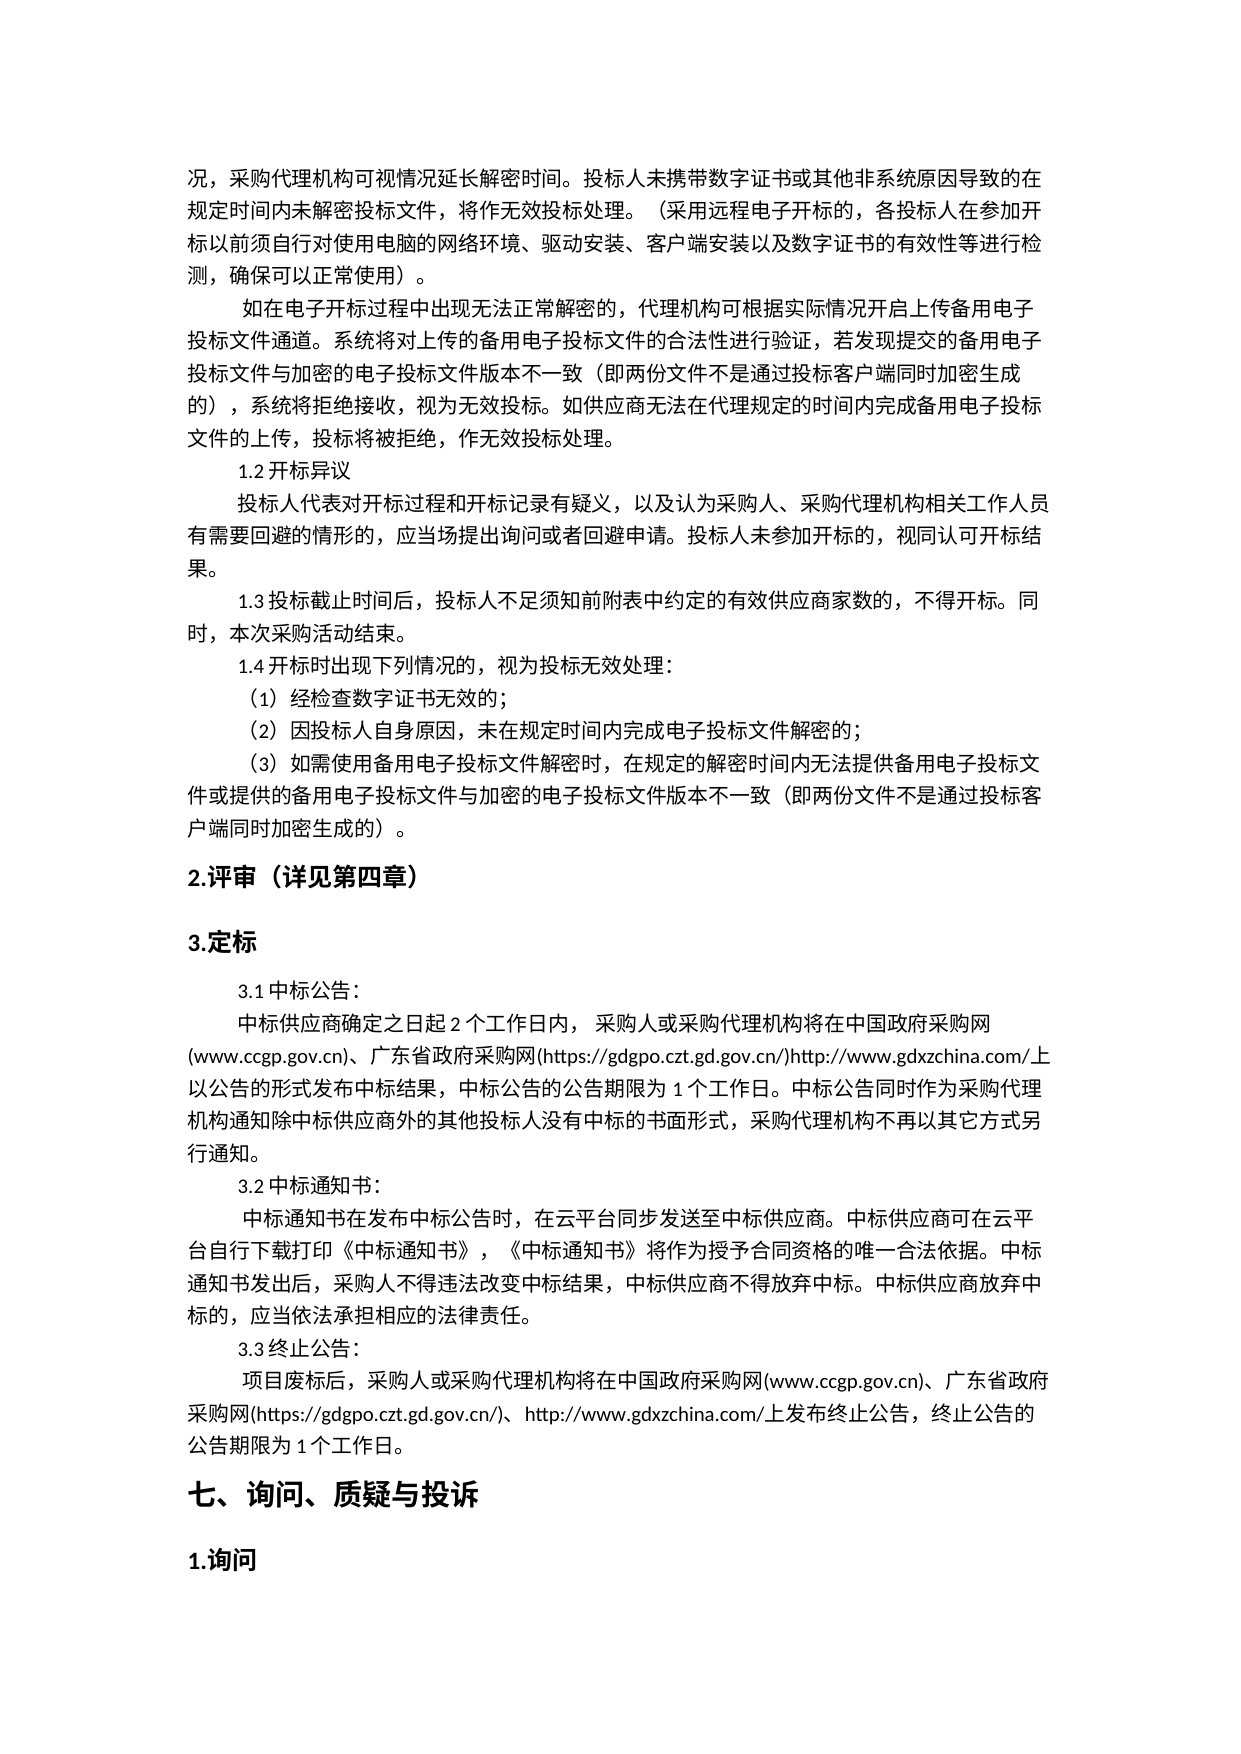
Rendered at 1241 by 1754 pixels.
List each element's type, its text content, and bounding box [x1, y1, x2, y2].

text 1.3 投标截止时间后，投标人不足须知前附表中约定的有效供应商家数的，不得开标。同时，本次采购活动结束。 [187, 584, 1053, 649]
text 中标供应商确定之日起2个工作日内， 采购人或采购代理机构将在中国政府采购网(www.ccgp.gov.cn)、广东省政府采购网(https://gdgpo.czt.gd.gov.cn/)http://www.gdxzchina.com/上以公告的形式发布中标结果，中标公告的公告期限为 1 个工作日。中标公告同时作为采购代理机构通知除中标供应商外的其他投标人没有中标的书面形式，采购代理机构不再以其它方式另行通知。 [187, 1007, 1053, 1169]
text 投标人代表对开标过程和开标记录有疑义，以及认为采购人、采购代理机构相关工作人员有需要回避的情形的，应当场提出询问或者回避申请。投标人未参加开标的，视同认可开标结果。 [187, 487, 1053, 584]
text 3.定标 [187, 909, 1053, 974]
text 3.2中标通知书： [187, 1169, 1053, 1202]
text 3.3终止公告： [187, 1332, 1053, 1364]
text （3）如需使用备用电子投标文件解密时，在规定的解密时间内无法提供备用电子投标文件或提供的备用电子投标文件与加密的电子投标文件版本不一致（即两份文件不是通过投标客户端同时加密生成的）。 [187, 747, 1053, 844]
text 2.评审（详见第四章） [187, 844, 1053, 909]
text 1.4开标时出现下列情况的，视为投标无效处理： [187, 649, 1053, 682]
text 1.询问 [187, 1527, 1053, 1592]
text （2）因投标人自身原因，未在规定时间内完成电子投标文件解密的； [187, 714, 1053, 747]
text （1）经检查数字证书无效的； [187, 682, 1053, 714]
text 七、询问、质疑与投诉 [187, 1462, 1053, 1527]
text 如在电子开标过程中出现无法正常解密的，代理机构可根据实际情况开启上传备用电子投标文件通道。系统将对上传的备用电子投标文件的合法性进行验证，若发现提交的备用电子投标文件与加密的电子投标文件版本不一致（即两份文件不是通过投标客户端同时加密生成的），系统将拒绝接收，视为无效投标。如供应商无法在代理规定的时间内完成备用电子投标文件的上传，投标将被拒绝，作无效投标处理。 [187, 292, 1053, 454]
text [187, 162, 1053, 292]
text 项目废标后，采购人或采购代理机构将在中国政府采购网(www.ccgp.gov.cn)、广东省政府采购网(https://gdgpo.czt.gd.gov.cn/)、http://www.gdxzchina.com/上发布终止公告，终止公告的公告期限为1个工作日。 [187, 1364, 1053, 1462]
text 中标通知书在发布中标公告时，在云平台同步发送至中标供应商。中标供应商可在云平台自行下载打印《中标通知书》，《中标通知书》将作为授予合同资格的唯一合法依据。中标通知书发出后，采购人不得违法改变中标结果，中标供应商不得放弃中标。中标供应商放弃中标的，应当依法承担相应的法律责任。 [187, 1202, 1053, 1332]
text 3.1中标公告： [187, 974, 1053, 1007]
text 1.2开标异议 [187, 454, 1053, 487]
